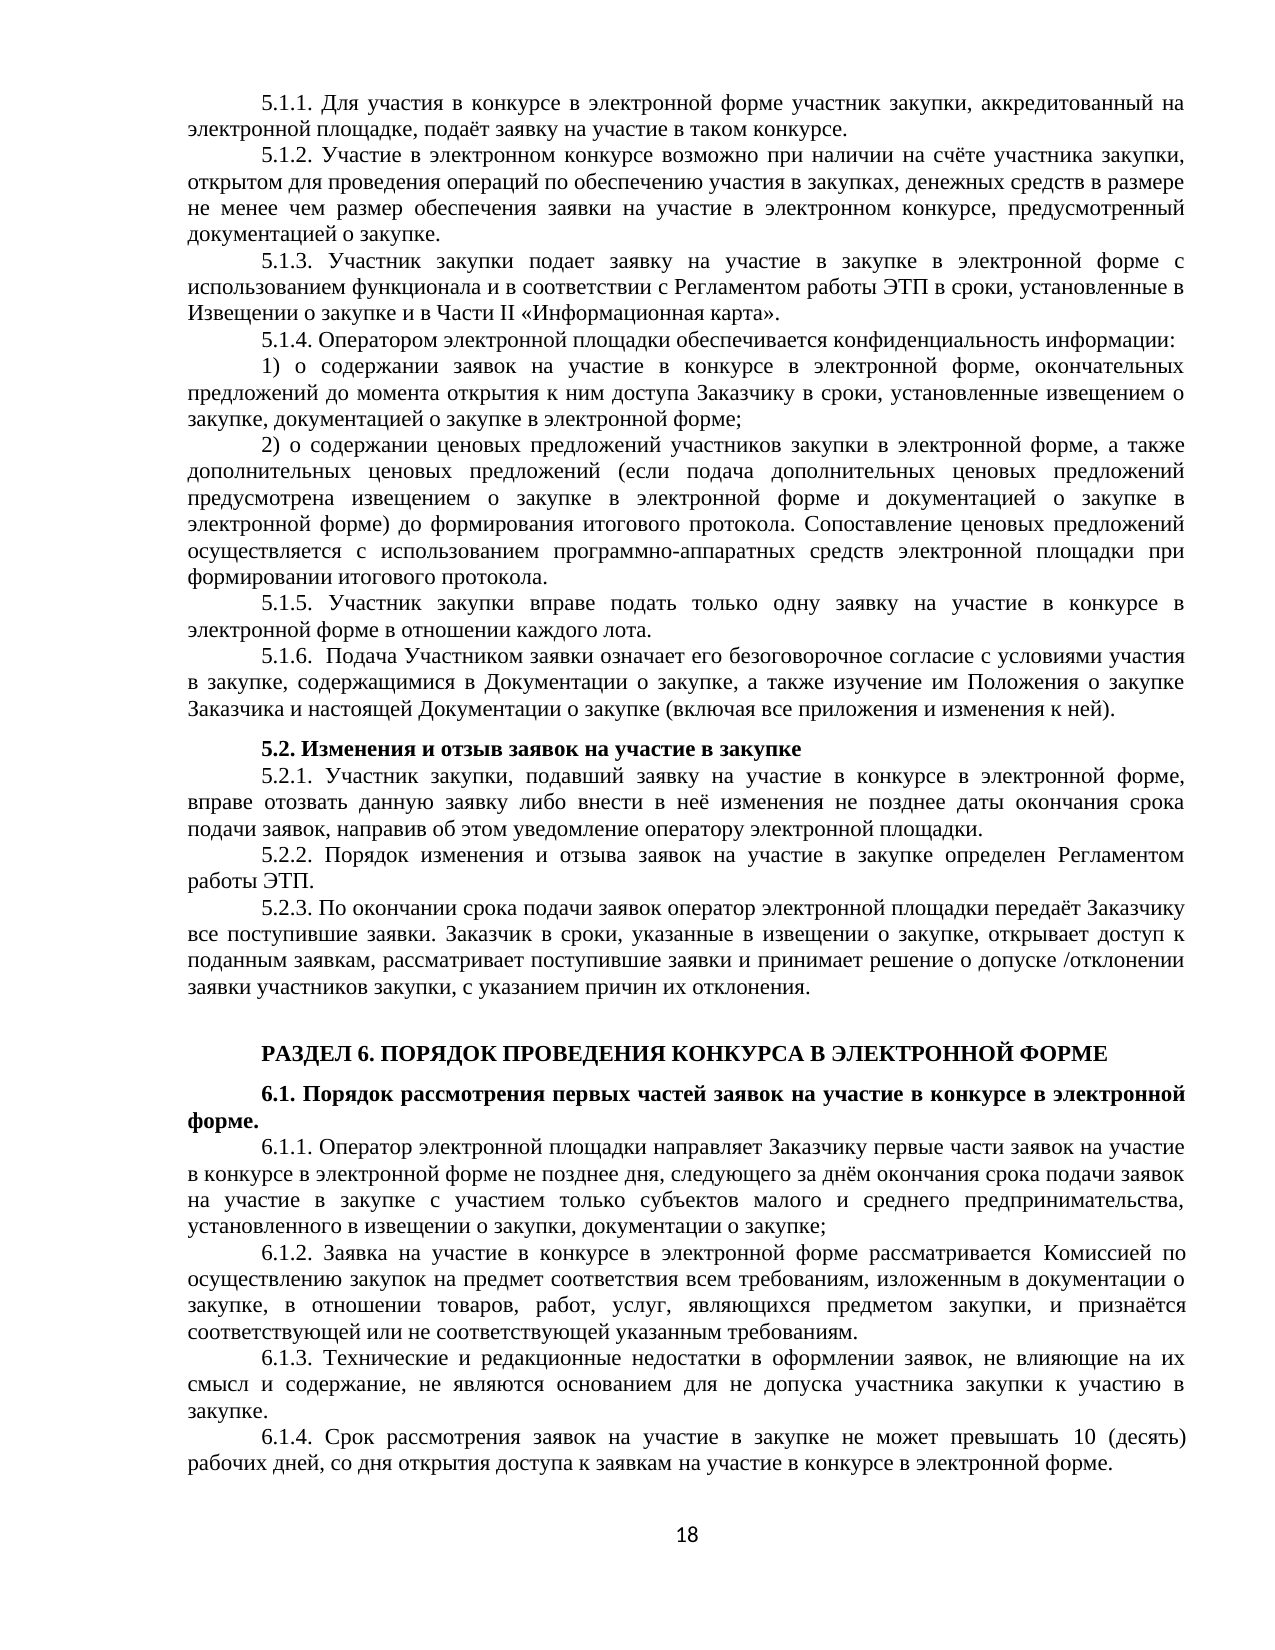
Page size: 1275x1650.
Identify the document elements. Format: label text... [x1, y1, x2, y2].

text РАЗДЕЛ 6. ПОРЯДОК ПРОВЕДЕНИЯ КОНКУРСА В ЭЛЕКТРОННОЙ ФОРМЕ [187, 1040, 1186, 1066]
text 5.1.3. Участник закупки подает заявку на участие в закупке в электронной форме с использованием функционала и в соответствии с Регламентом работы ЭТП в сроки, установленные в Извещении о закупке и в Части II «Информационная карта». [187, 247, 1186, 326]
text 5.2. Изменения и отзыв заявок на участие в закупке [187, 736, 1186, 762]
text 5.1.1. Для участия в конкурсе в электронной форме участник закупки, аккредитованный на электронной площадке, подаёт заявку на участие в таком конкурсе. [187, 89, 1186, 141]
text 5.1.2. Участие в электронном конкурсе возможно при наличии на счёте участника закупки, открытом для проведения операций по обеспечению участия в закупках, денежных средств в размере не менее чем размер обеспечения заявки на участие в электронном конкурсе, предусмотренный документацией о закупке. [187, 141, 1186, 247]
text 6.1.3. Технические и редакционные недостатки в оформлении заявок, не влияющие на их смысл и содержание, не являются основанием для не допуска участника закупки к участию в закупке. [187, 1344, 1186, 1423]
text 5.1.5. Участник закупки вправе подать только одну заявку на участие в конкурсе в электронной форме в отношении каждого лота. [187, 589, 1186, 642]
text 5.2.3. По окончании срока подачи заявок оператор электронной площадки передаёт Заказчику все поступившие заявки. Заказчик в сроки, указанные в извещении о закупке, открывает доступ к поданным заявкам, рассматривает поступившие заявки и принимает решение о допуске /отклонении заявки участников закупки, с указанием причин их отклонения. [187, 894, 1186, 999]
text 5.2.1. Участник закупки, подавший заявку на участие в конкурсе в электронной форме, вправе отозвать данную заявку либо внести в неё изменения не позднее даты окончания срока подачи заявок, направив об этом уведомление оператору электронной площадки. [187, 762, 1186, 841]
text 6.1.1. Оператор электронной площадки направляет Заказчику первые части заявок на участие в конкурсе в электронной форме не позднее дня, следующего за днём окончания срока подачи заявок на участие в закупке с участием только субъектов малого и среднего предпринимательства, установленного в извещении о закупки, документации о закупке; [187, 1133, 1186, 1239]
text 6.1. Порядок рассмотрения первых частей заявок на участие в конкурсе в электронной форме. [187, 1081, 1186, 1133]
text 5.1.4. Оператором электронной площадки обеспечивается конфиденциальность информации: [187, 326, 1186, 352]
text 5.1.6. Подача Участником заявки означает его безоговорочное согласие с условиями участия в закупке, содержащимися в Документации о закупке, а также изучение им Положения о закупке Заказчика и настоящей Документации о закупке (включая все приложения и изменения к ней). [187, 642, 1186, 721]
text 6.1.2. Заявка на участие в конкурсе в электронной форме рассматривается Комиссией по осуществлению закупок на предмет соответствия всем требованиям, изложенным в документации о закупке, в отношении товаров, работ, услуг, являющихся предметом закупки, и признаётся соответствующей или не соответствующей указанным требованиям. [187, 1239, 1186, 1344]
text 2) о содержании ценовых предложений участников закупки в электронной форме, а также дополнительных ценовых предложений (если подача дополнительных ценовых предложений предусмотрена извещением о закупке в электронной форме и документацией о закупке в электронной форме) до формирования итогового протокола. Сопоставление ценовых предложений осуществляется с использованием программно-аппаратных средств электронной площадки при формировании итогового протокола. [187, 431, 1186, 589]
text 1) о содержании заявок на участие в конкурсе в электронной форме, окончательных предложений до момента открытия к ним доступа Заказчику в сроки, установленные извещением о закупке, документацией о закупке в электронной форме; [187, 352, 1186, 431]
text 6.1.4. Срок рассмотрения заявок на участие в закупке не может превышать 10 (десять) рабочих дней, со дня открытия доступа к заявкам на участие в конкурсе в электронной форме. [187, 1423, 1186, 1476]
text 5.2.2. Порядок изменения и отзыва заявок на участие в закупке определен Регламентом работы ЭТП. [187, 841, 1186, 894]
